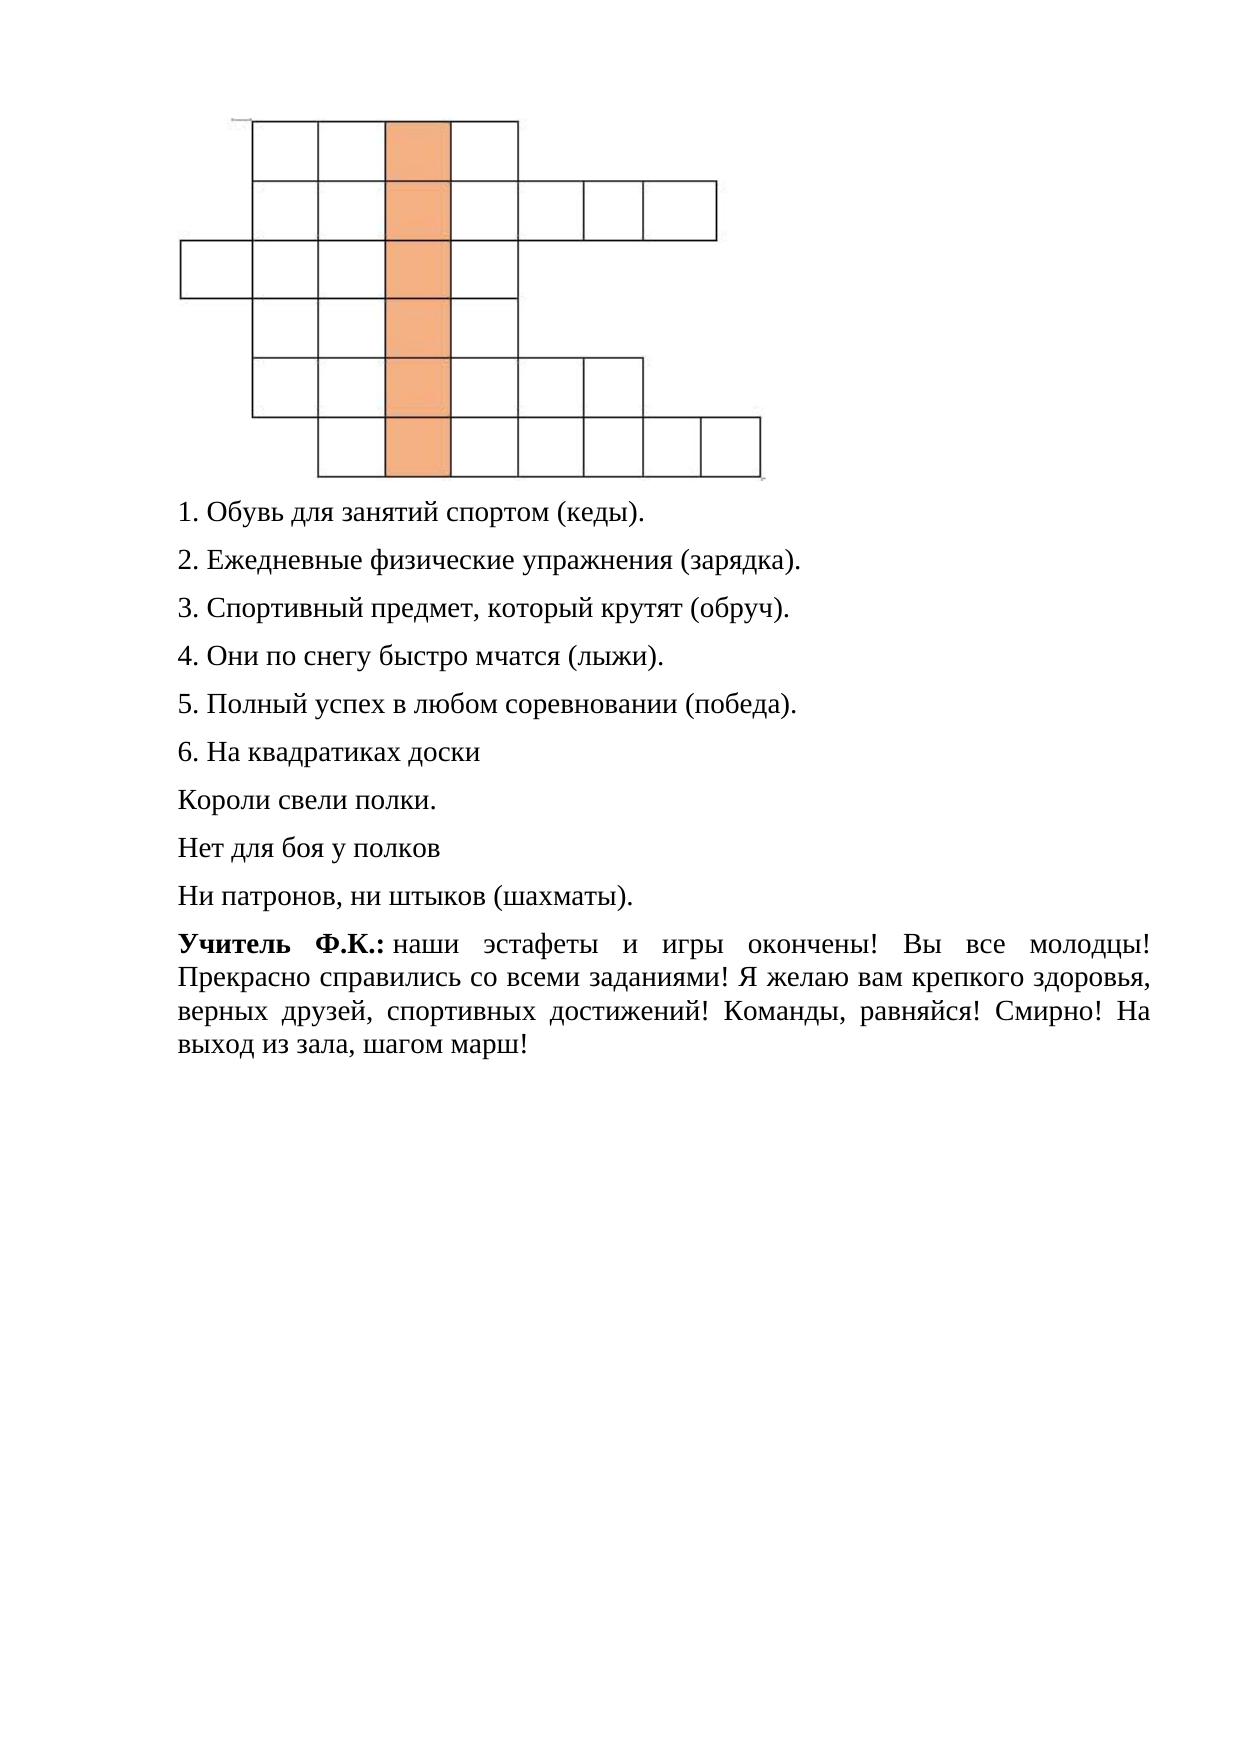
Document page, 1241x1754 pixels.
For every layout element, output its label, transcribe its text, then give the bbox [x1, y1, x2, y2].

text Ни патронов, ни штыков (шахматы). [177, 878, 1152, 911]
text 2. Ежедневные физические упражнения (зарядка). [177, 542, 1152, 576]
picture [177, 118, 766, 481]
text 5. Полный успех в любом соревновании (победа). [177, 686, 1152, 720]
text 4. Они по снегу быстро мчатся (лыжи). [177, 638, 1152, 672]
text 3. Спортивный предмет, который крутят (обруч). [177, 590, 1152, 624]
text Короли свели полки. [177, 782, 1152, 816]
text Учитель Ф.К.: наши эстафеты и игры окончены! Вы все молодцы! Прекрасно справились со всеми заданиями! Я желаю вам крепкого здоровья, верных друзей, спортивных достижений! Команды, равняйся! Смирно! На выход из зала, шагом марш! [177, 926, 1152, 1060]
text 1. Обувь для занятий спортом (кеды). [177, 494, 1152, 528]
text Нет для боя у полков [177, 830, 1152, 863]
text 6. На квадратиках доски [177, 734, 1152, 768]
